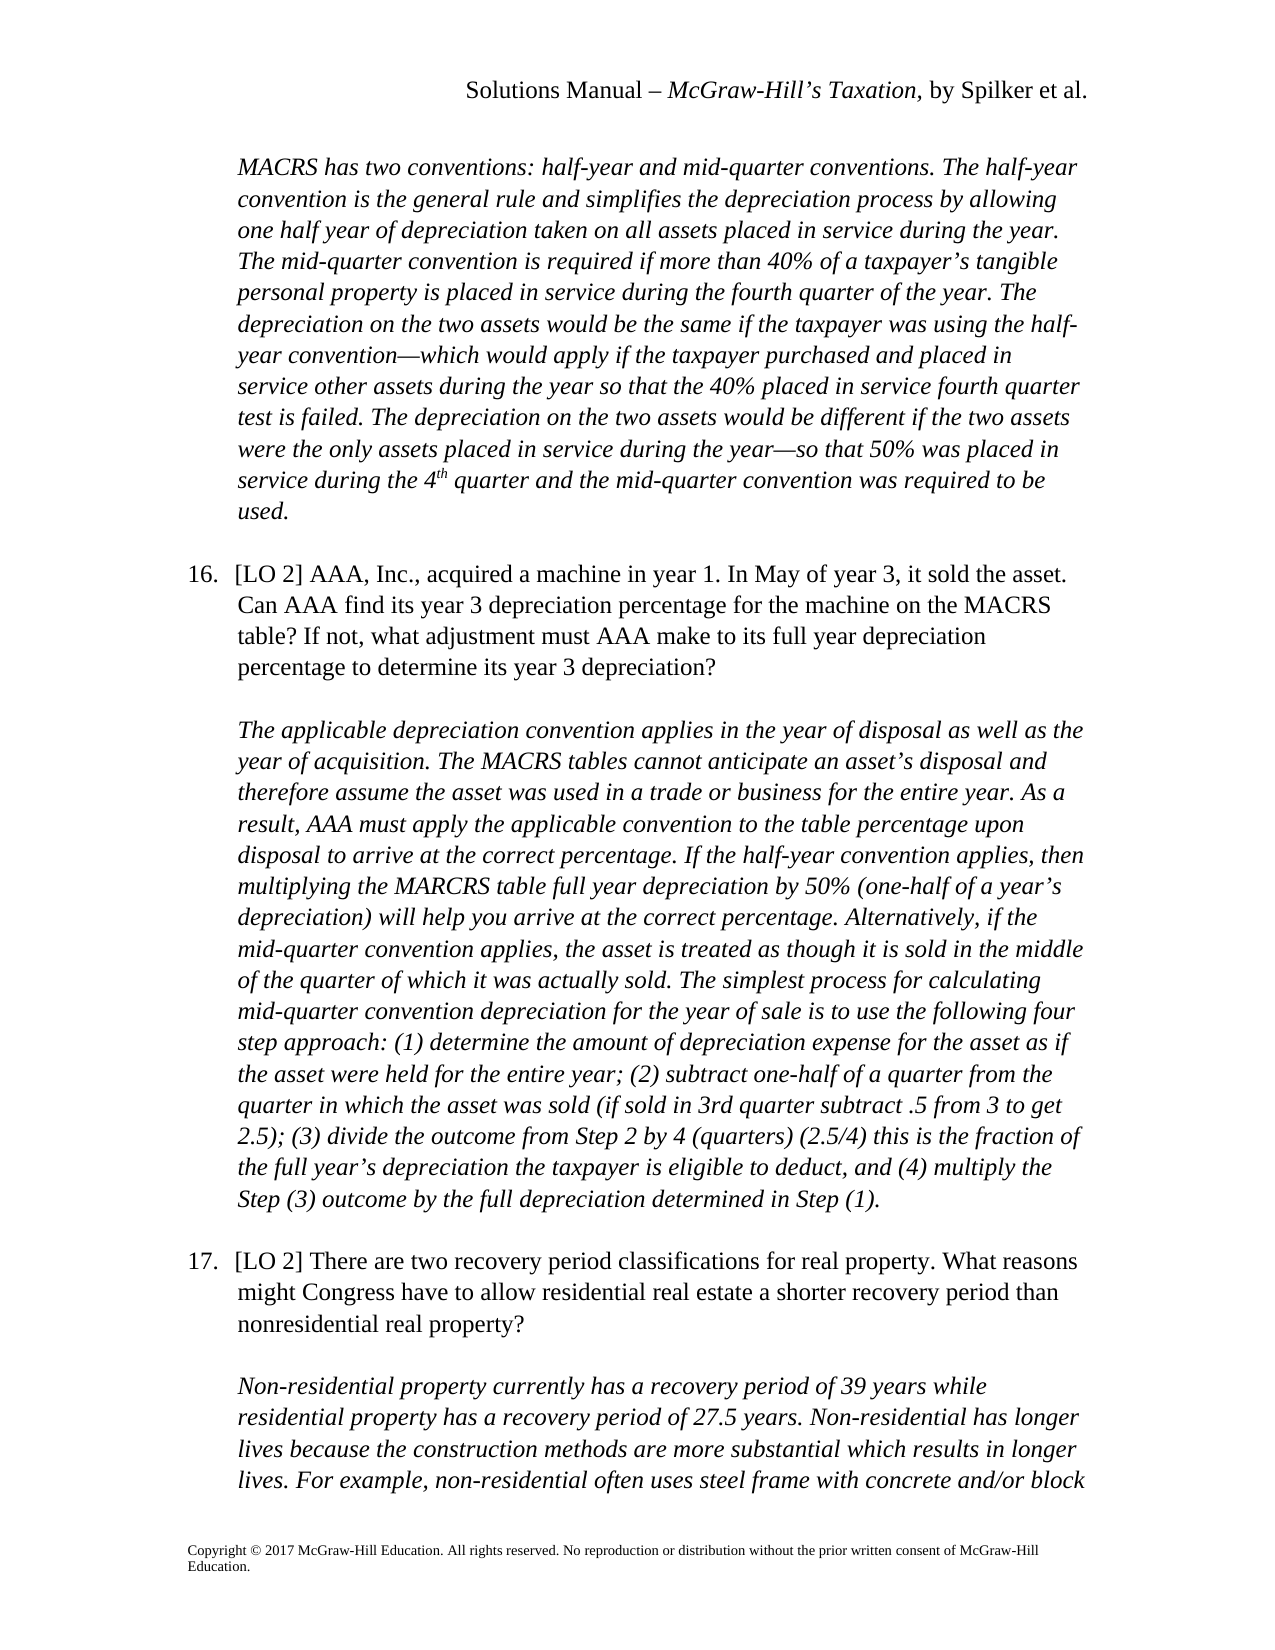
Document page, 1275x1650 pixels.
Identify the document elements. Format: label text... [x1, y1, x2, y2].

text MACRS has two conventions: half-year and mid-quarter conventions. The half-year convention is the general rule and simplifies the depreciation process by allowing one half year of depreciation taken on all assets placed in service during the year. The mid-quarter convention is required if more than 40% of a taxpayer’s tangible personal property is placed in service during the fourth quarter of the year. The depreciation on the two assets would be the same if the taxpayer was using the half-year convention—which would apply if the taxpayer purchased and placed in service other assets during the year so that the 40% placed in service fourth quarter test is failed. The depreciation on the two assets would be different if the two assets were the only assets placed in service during the year—so that 50% was placed in service during the 4th quarter and the mid-quarter convention was required to be used. [237, 150, 1087, 525]
list [LO 2] There are two recovery period classifications for real property. What reasons might Congress have to allow residential real estate a shorter recovery period than nonresidential real property? [187, 1244, 1087, 1337]
list [LO 2] AAA, Inc., acquired a machine in year 1. In May of year 3, it sold the asset. Can AAA find its year 3 depreciation percentage for the machine on the MACRS table? If not, what adjustment must AAA make to its full year depreciation percentage to determine its year 3 depreciation? [187, 556, 1087, 681]
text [237, 1369, 1087, 1494]
text The applicable depreciation convention applies in the year of disposal as well as the year of acquisition. The MACRS tables cannot anticipate an asset’s disposal and therefore assume the asset was used in a trade or business for the entire year. As a result, AAA must apply the applicable convention to the table percentage upon disposal to arrive at the correct percentage. If the half-year convention applies, then multiplying the MARCRS table full year depreciation by 50% (one-half of a year’s depreciation) will help you arrive at the correct percentage. Alternatively, if the mid-quarter convention applies, the asset is treated as though it is sold in the middle of the quarter of which it was actually sold. The simplest process for calculating mid-quarter convention depreciation for the year of sale is to use the following four step approach: (1) determine the amount of depreciation expense for the asset as if the asset were held for the entire year; (2) subtract one-half of a quarter from the quarter in which the asset was sold (if sold in 3rd quarter subtract .5 from 3 to get 2.5); (3) divide the outcome from Step 2 by 4 (quarters) (2.5/4) this is the fraction of the full year’s depreciation the taxpayer is eligible to deduct, and (4) multiply the Step (3) outcome by the full depreciation determined in Step (1). [237, 712, 1087, 1212]
